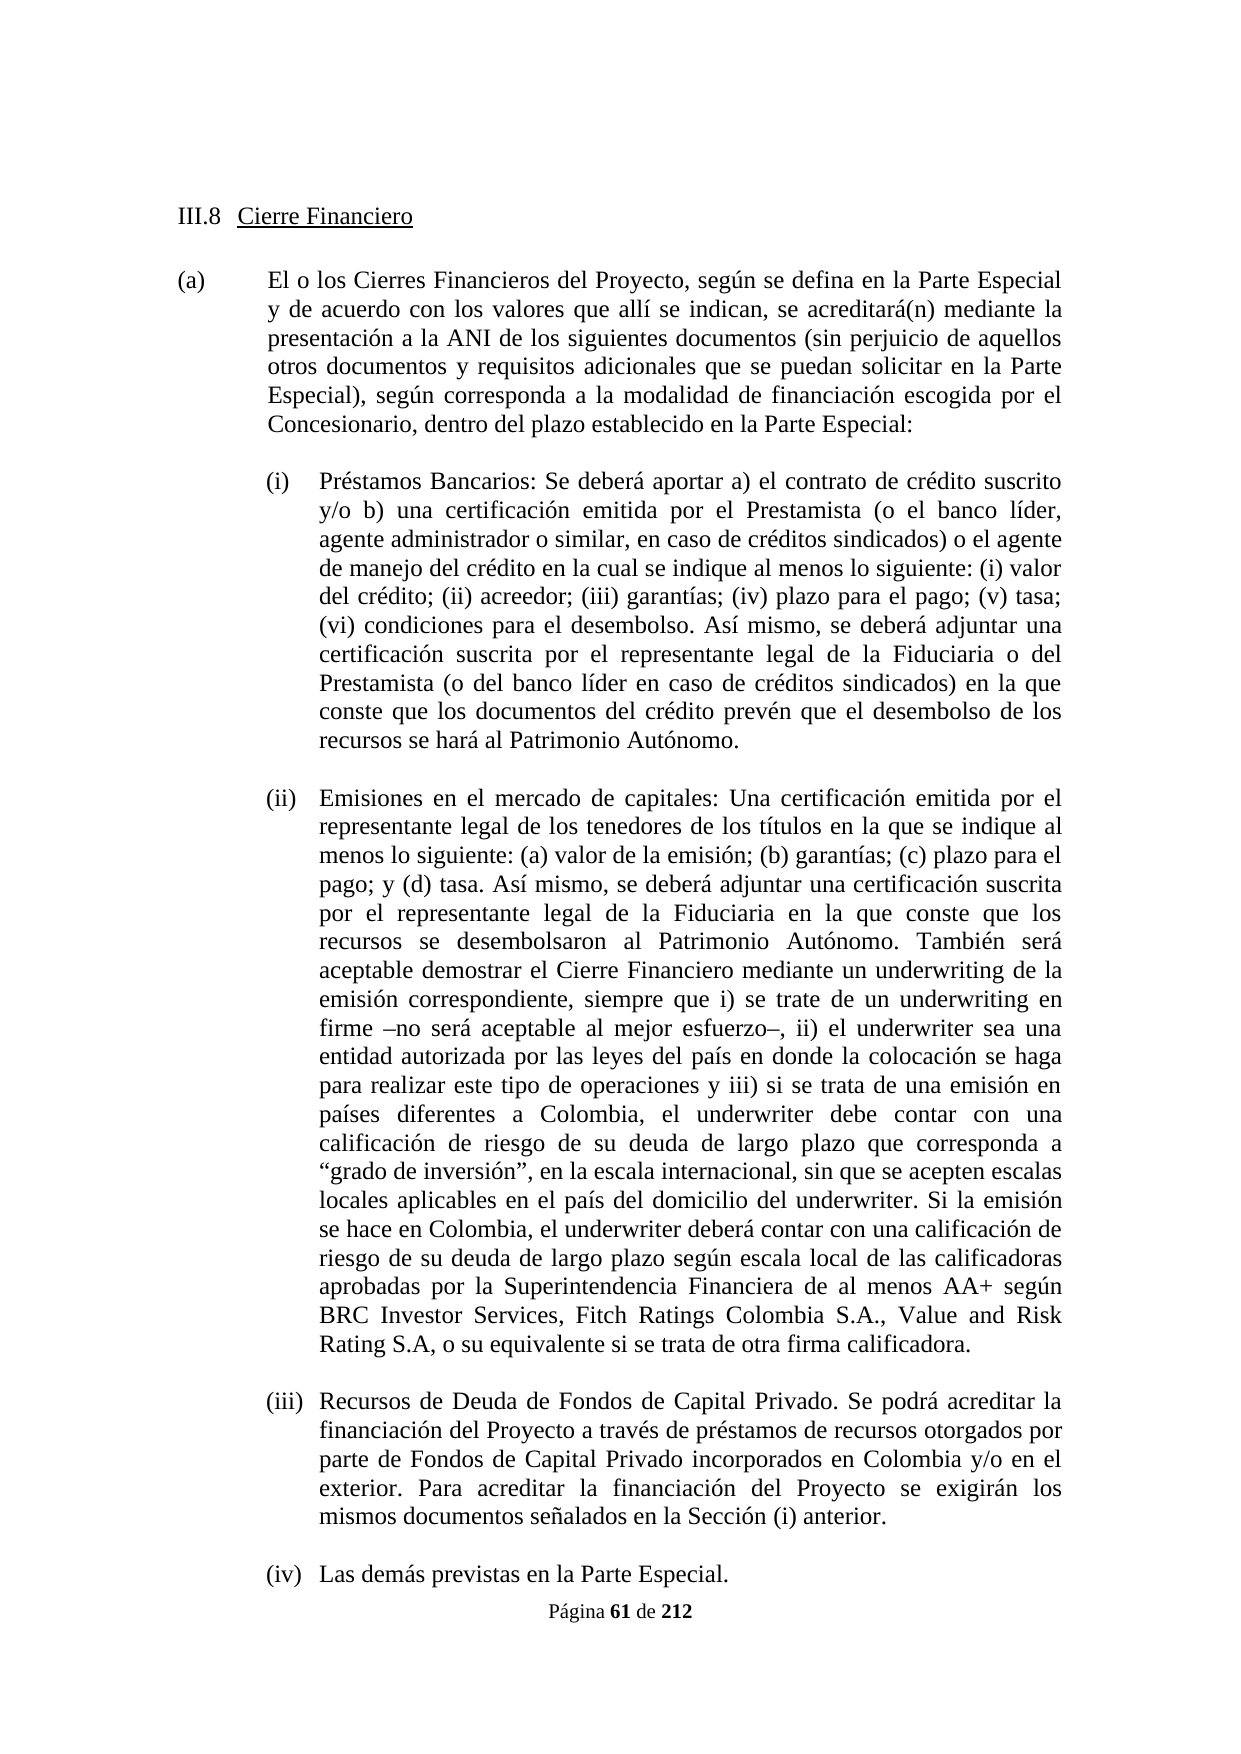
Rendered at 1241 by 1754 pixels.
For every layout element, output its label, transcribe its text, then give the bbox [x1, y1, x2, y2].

list Emisiones en el mercado de capitales: Una certificación emitida por el representante legal de los tenedores de los títulos en la que se indique al menos lo siguiente: (a) valor de la emisión; (b) garantías; (c) plazo para el pago; y (d) tasa. Así mismo, se deberá adjuntar una certificación suscrita por el representante legal de la Fiduciaria en la que conste que los recursos se desembolsaron al Patrimonio Autónomo. También será aceptable demostrar el Cierre Financiero mediante un underwriting de la emisión correspondiente, siempre que i) se trate de un underwriting en firme –no será aceptable al mejor esfuerzo–, ii) el underwriter sea una entidad autorizada por las leyes del país en donde la colocación se haga para realizar este tipo de operaciones y iii) si se trata de una emisión en países diferentes a Colombia, el underwriter debe contar con una calificación de riesgo de su deuda de largo plazo que corresponda a “grado de inversión”, en la escala internacional, sin que se acepten escalas locales aplicables en el país del domicilio del underwriter. Si la emisión se hace en Colombia, el underwriter deberá contar con una calificación de riesgo de su deuda de largo plazo según escala local de las calificadoras aprobadas por la Superintendencia Financiera de al menos AA+ según BRC Investor Services, Fitch Ratings Colombia S.A., Value and Risk Rating S.A, o su equivalente si se trata de otra firma calificadora. [266, 783, 1063, 1358]
subtitle Cierre Financiero [177, 201, 1063, 230]
list Las demás previstas en la Parte Especial. [266, 1559, 1063, 1588]
list Préstamos Bancarios: Se deberá aportar a) el contrato de crédito suscrito y/o b) una certificación emitida por el Prestamista (o el banco líder, agente administrador o similar, en caso de créditos sindicados) o el agente de manejo del crédito en la cual se indique al menos lo siguiente: (i) valor del crédito; (ii) acreedor; (iii) garantías; (iv) plazo para el pago; (v) tasa; (vi) condiciones para el desembolso. Así mismo, se deberá adjuntar una certificación suscrita por el representante legal de la Fiduciaria o del Prestamista (o del banco líder en caso de créditos sindicados) en la que conste que los documentos del crédito prevén que el desembolso de los recursos se hará al Patrimonio Autónomo. [266, 466, 1063, 754]
list Recursos de Deuda de Fondos de Capital Privado. Se podrá acreditar la financiación del Proyecto a través de préstamos de recursos otorgados por parte de Fondos de Capital Privado incorporados en Colombia y/o en el exterior. Para acreditar la financiación del Proyecto se exigirán los mismos documentos señalados en la Sección (i) anterior. [266, 1386, 1063, 1530]
text El o los Cierres Financieros del Proyecto, según se defina en la Parte Especial y de acuerdo con los valores que allí se indican, se acreditará(n) mediante la presentación a la ANI de los siguientes documentos (sin perjuicio de aquellos otros documentos y requisitos adicionales que se puedan solicitar en la Parte Especial), según corresponda a la modalidad de financiación escogida por el Concesionario, dentro del plazo establecido en la Parte Especial: [177, 265, 1063, 438]
